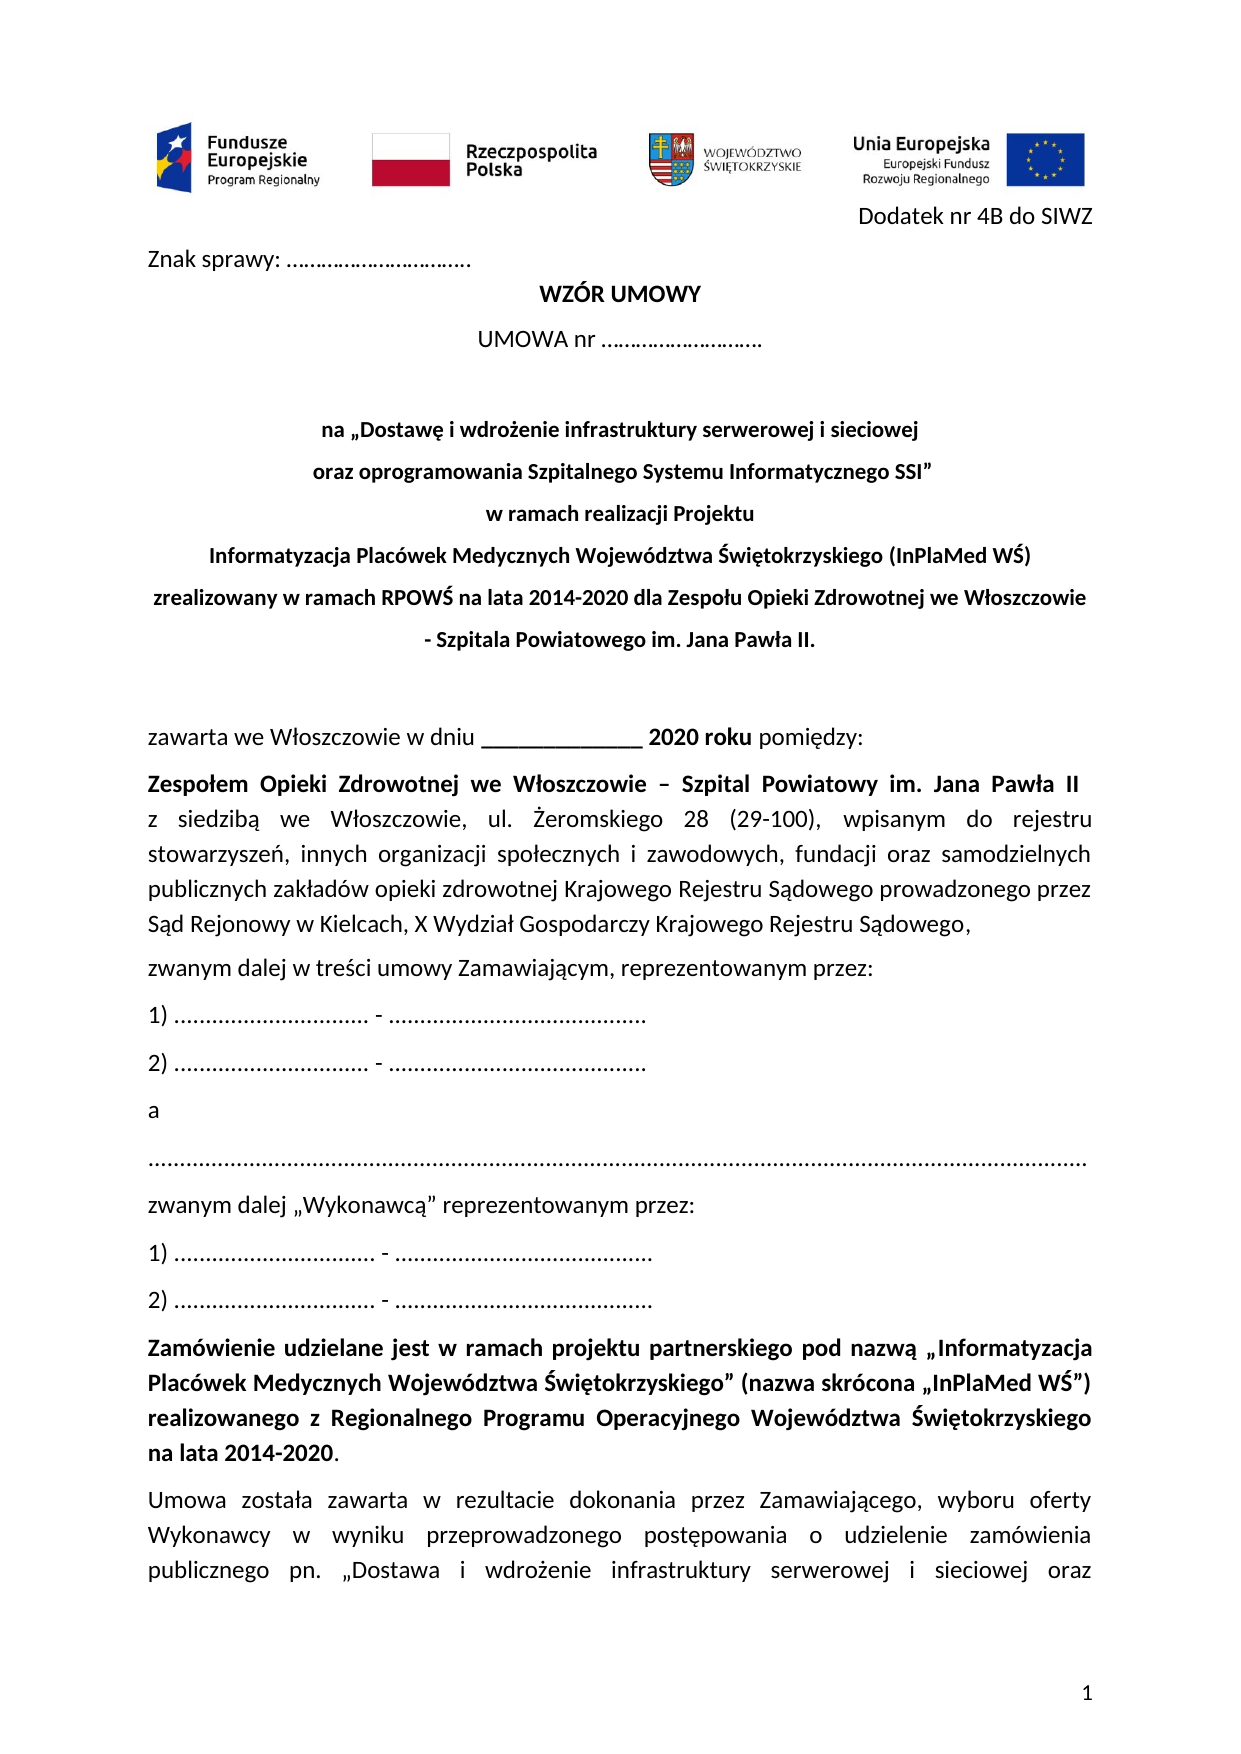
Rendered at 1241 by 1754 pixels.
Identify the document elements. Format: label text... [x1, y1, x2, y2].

text 1) ................................ - ......................................... [148, 1237, 1093, 1267]
text w ramach realizacji Projektu [148, 499, 1093, 527]
text Informatyzacja Placówek Medycznych Województwa Świętokrzyskiego (InPlaMed WŚ) zrealizowany w ramach RPOWŚ na lata 2014-2020 dla Zespołu Opieki Zdrowotnej we Włoszczowie - Szpitala Powiatowego im. Jana Pawła II. [148, 541, 1093, 653]
text zawarta we Włoszczowie w dniu _____________ 2020 roku pomiędzy: [148, 721, 1093, 752]
text a [148, 1094, 1093, 1125]
text Zamówienie udzielane jest w ramach projektu partnerskiego pod nazwą „Informatyzacja Placówek Medycznych Województwa Świętokrzyskiego” (nazwa skrócona „InPlaMed WŚ”) realizowanego z Regionalnego Programu Operacyjnego Województwa Świętokrzyskiego na lata 2014-2020. [148, 1332, 1093, 1467]
text UMOWA nr ………………………. [148, 324, 1093, 354]
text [148, 1484, 1093, 1585]
text ..................................................................................................................................................... [148, 1142, 1093, 1172]
text Dodatek nr 4B do SIWZ [148, 200, 1093, 230]
text zwanym dalej „Wykonawcą” reprezentowanym przez: [148, 1189, 1093, 1220]
text WZÓR UMOWY [148, 278, 1093, 308]
text na „Dostawę i wdrożenie infrastruktury serwerowej i sieciowej oraz oprogramowania Szpitalnego Systemu Informatycznego SSI” [148, 415, 1093, 485]
text 2) ............................... - ......................................... [148, 1047, 1093, 1077]
text 2) ................................ - ......................................... [148, 1284, 1093, 1315]
text 1) ............................... - ......................................... [148, 999, 1093, 1030]
text zwanym dalej w treści umowy Zamawiającym, reprezentowanym przez: [148, 952, 1093, 982]
text Zespołem Opieki Zdrowotnej we Włoszczowie – Szpital Powiatowy im. Jana Pawła II z siedzibą we Włoszczowie, ul. Żeromskiego 28 (29-100), wpisanym do rejestru stowarzyszeń, innych organizacji społecznych i zawodowych, fundacji oraz samodzielnych publicznych zakładów opieki zdrowotnej Krajowego Rejestru Sądowego prowadzonego przez Sąd Rejonowy w Kielcach, X Wydział Gospodarczy Krajowego Rejestru Sądowego, [148, 768, 1093, 939]
picture [147, 113, 1093, 200]
text Znak sprawy: ………………………….. [148, 243, 1093, 273]
